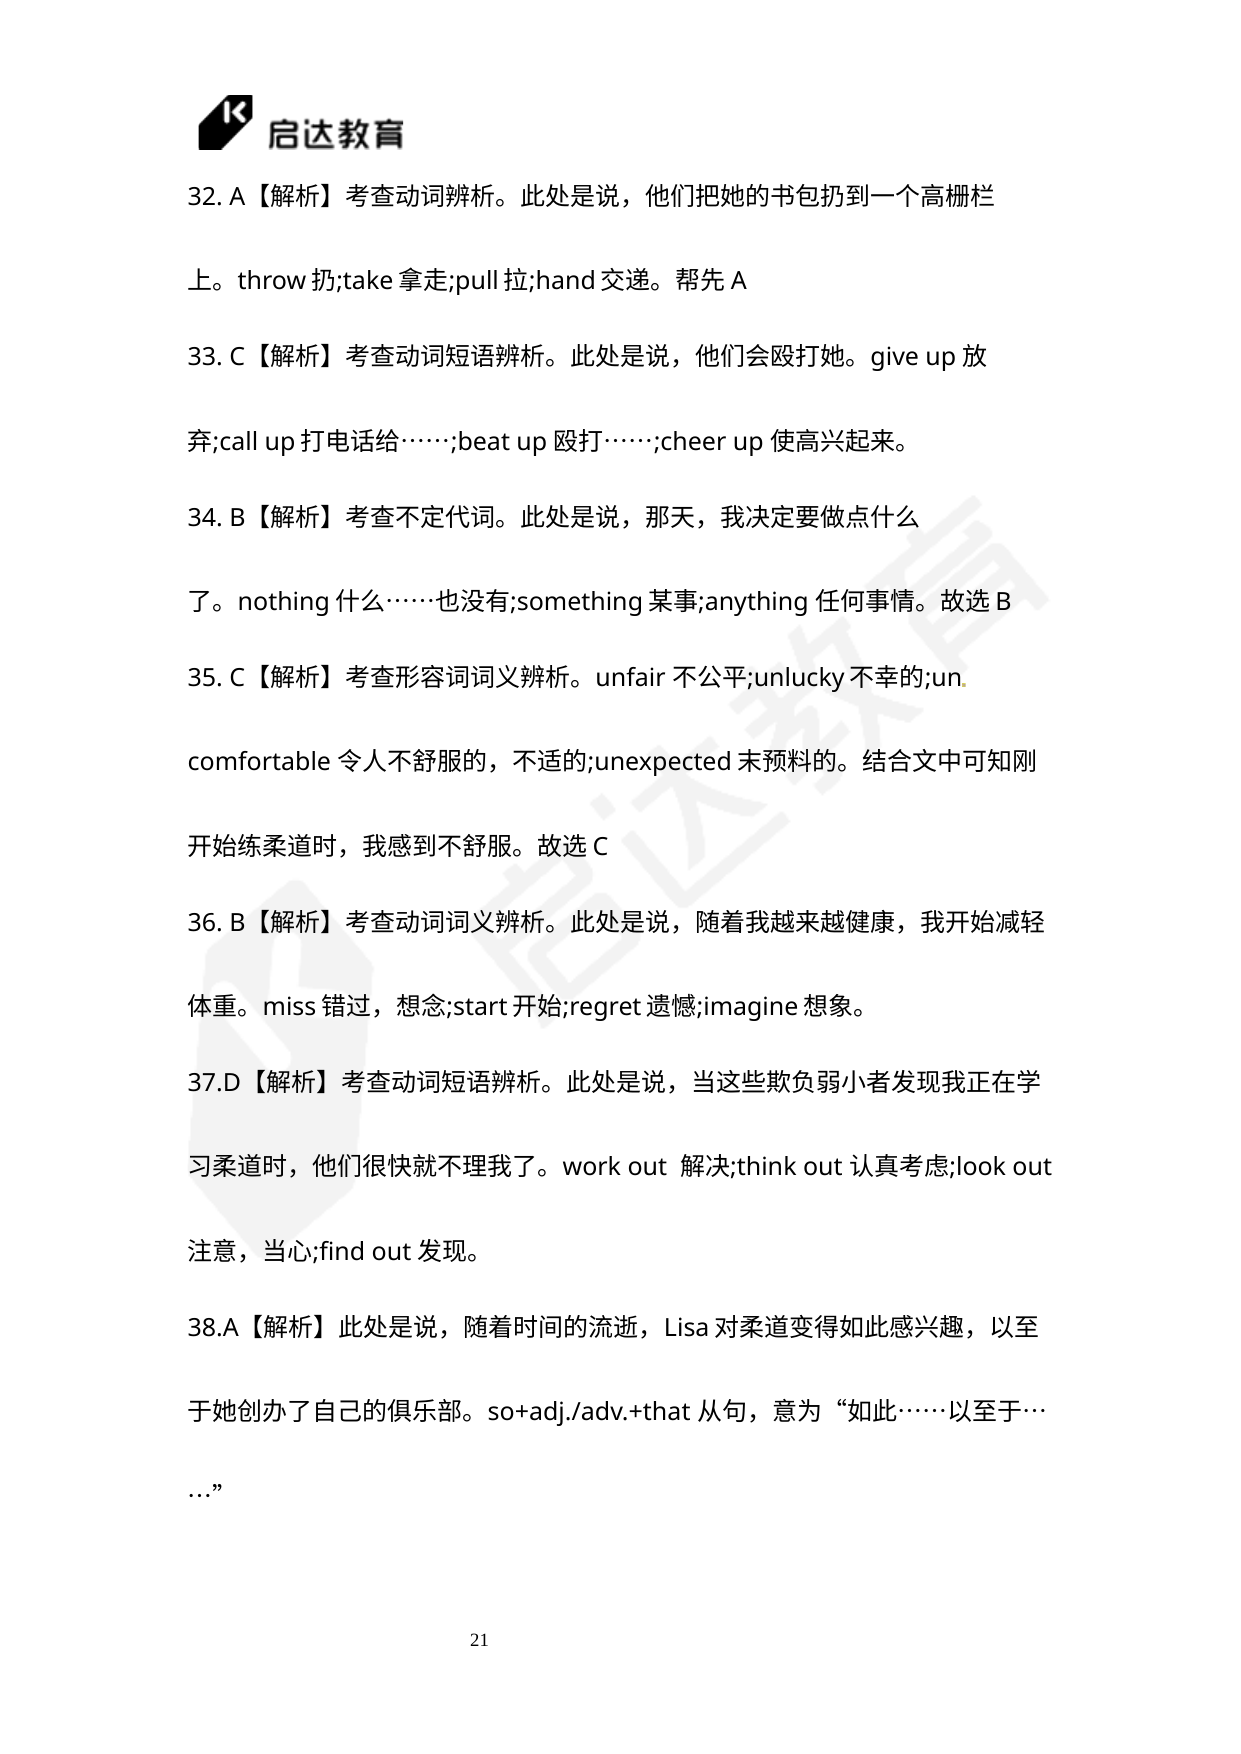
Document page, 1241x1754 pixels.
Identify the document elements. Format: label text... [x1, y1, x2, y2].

text 35. C【解析】考查形容词词义辨析。unfair 不公平;unlucky不幸的;uncomfortable 令人不舒服的，不适的;unexpected末预料的。结合文中可知刚开始练柔道时，我感到不舒服。故选C [187, 643, 1053, 877]
picture [198, 95, 404, 150]
text 34. B【解析】考查不定代词。此处是说，那天，我决定要做点什么了。nothing什么……也没有;something某事;anything 任何事情。故选B [187, 483, 1053, 632]
text 37.D【解析】考查动词短语辨析。此处是说，当这些欺负弱小者发现我正在学习柔道时，他们很快就不理我了。work out 解决;think out 认真考虑;look out 注意，当心;find out 发现。 [187, 1048, 1053, 1282]
text 38.A【解析】此处是说，随着时间的流逝，Lisa对柔道变得如此感兴趣，以至于她创办了自己的俱乐部。so+adj./adv.+that 从句，意为“如此……以至于……” [187, 1293, 1053, 1527]
text 36. B【解析】考查动词词义辨析。此处是说，随着我越来越健康，我开始减轻体重。miss错过，想念;start开始;regret遗憾;imagine想象。 [187, 888, 1053, 1037]
text 33. C【解析】考查动词短语辨析。此处是说，他们会殴打她。give up 放弃;call up打电话给……;beat up 殴打……;cheer up 使高兴起来。 [187, 322, 1053, 472]
text 32. A【解析】考查动词辨析。此处是说，他们把她的书包扔到一个高栅栏上。throw扔;take拿走;pull拉;hand交递。帮先A [187, 162, 1053, 311]
